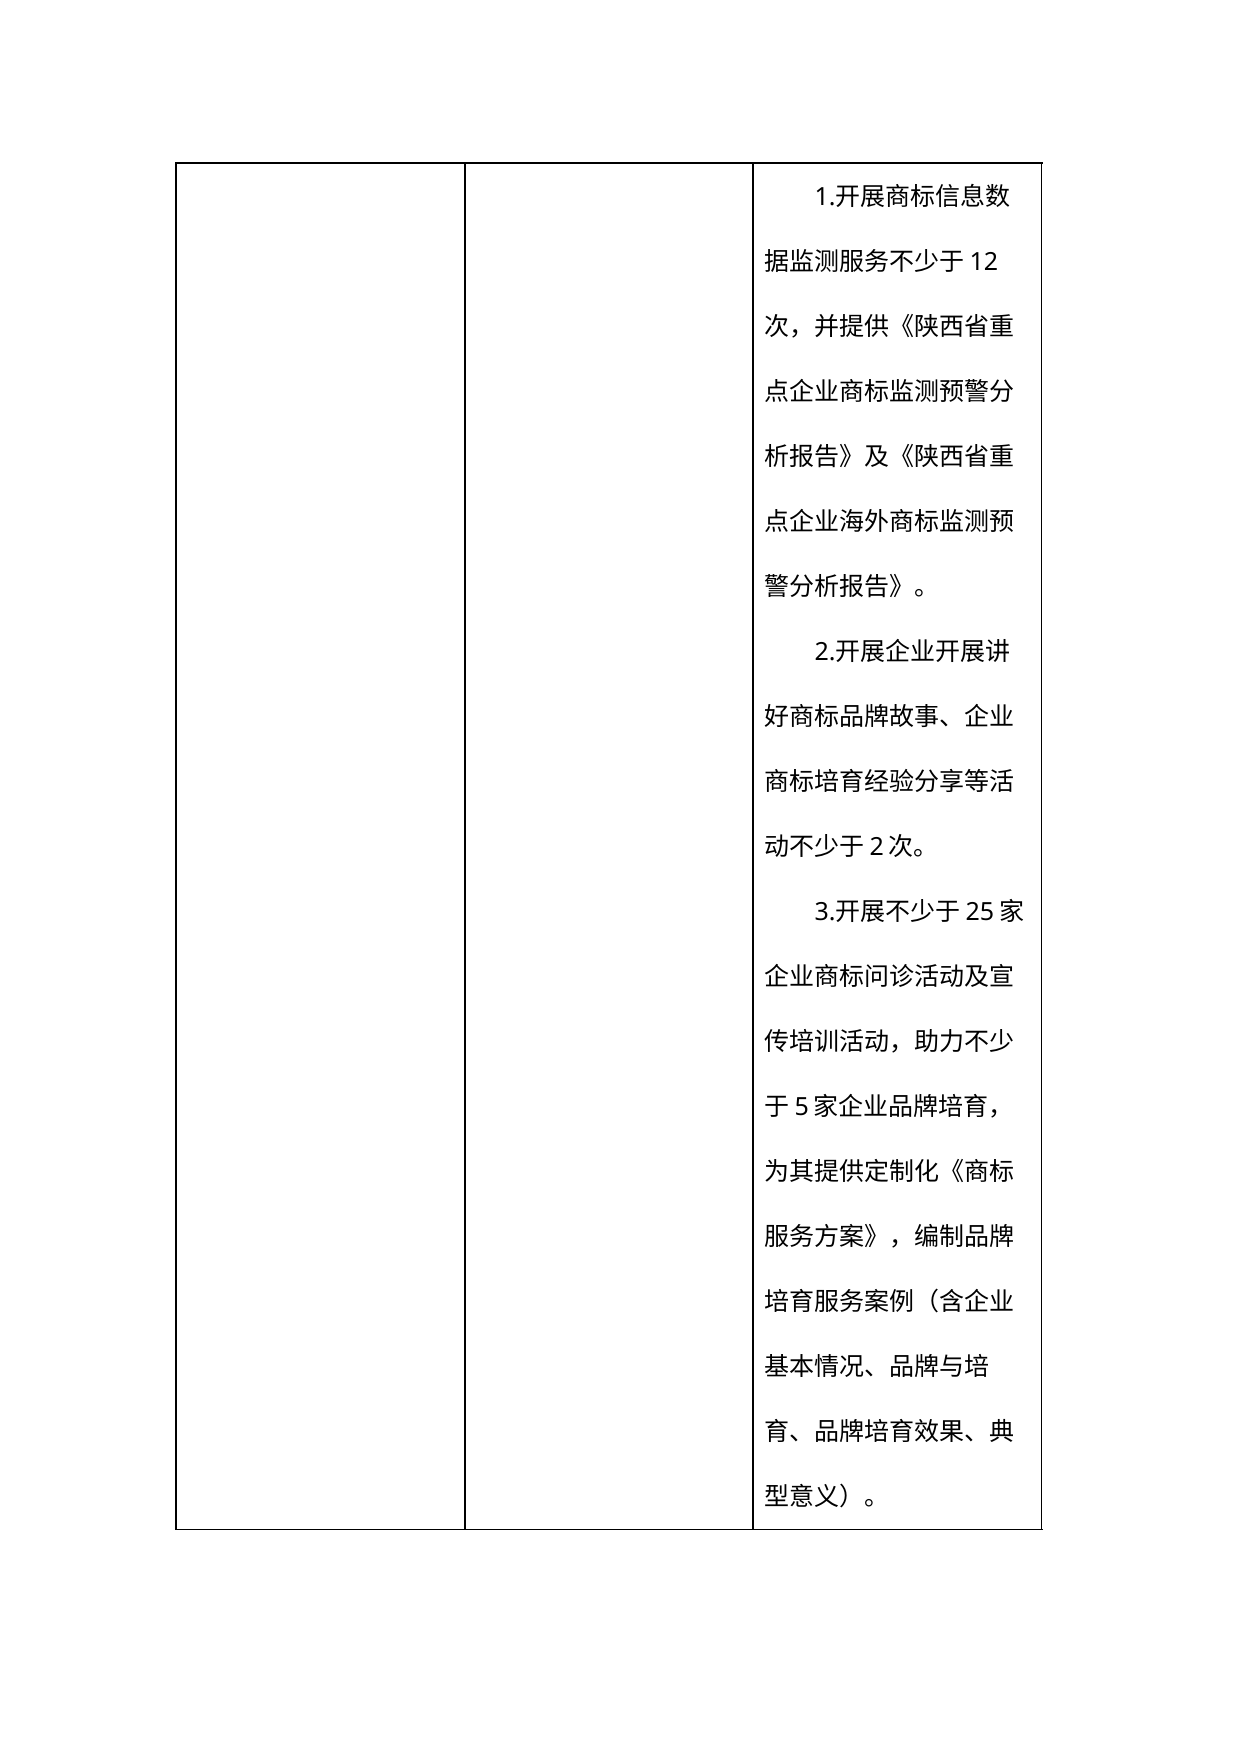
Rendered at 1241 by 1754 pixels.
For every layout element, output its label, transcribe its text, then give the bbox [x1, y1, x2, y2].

table_cell [466, 164, 752, 1528]
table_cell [754, 164, 1041, 1528]
table_cell 1 [177, 164, 464, 1528]
